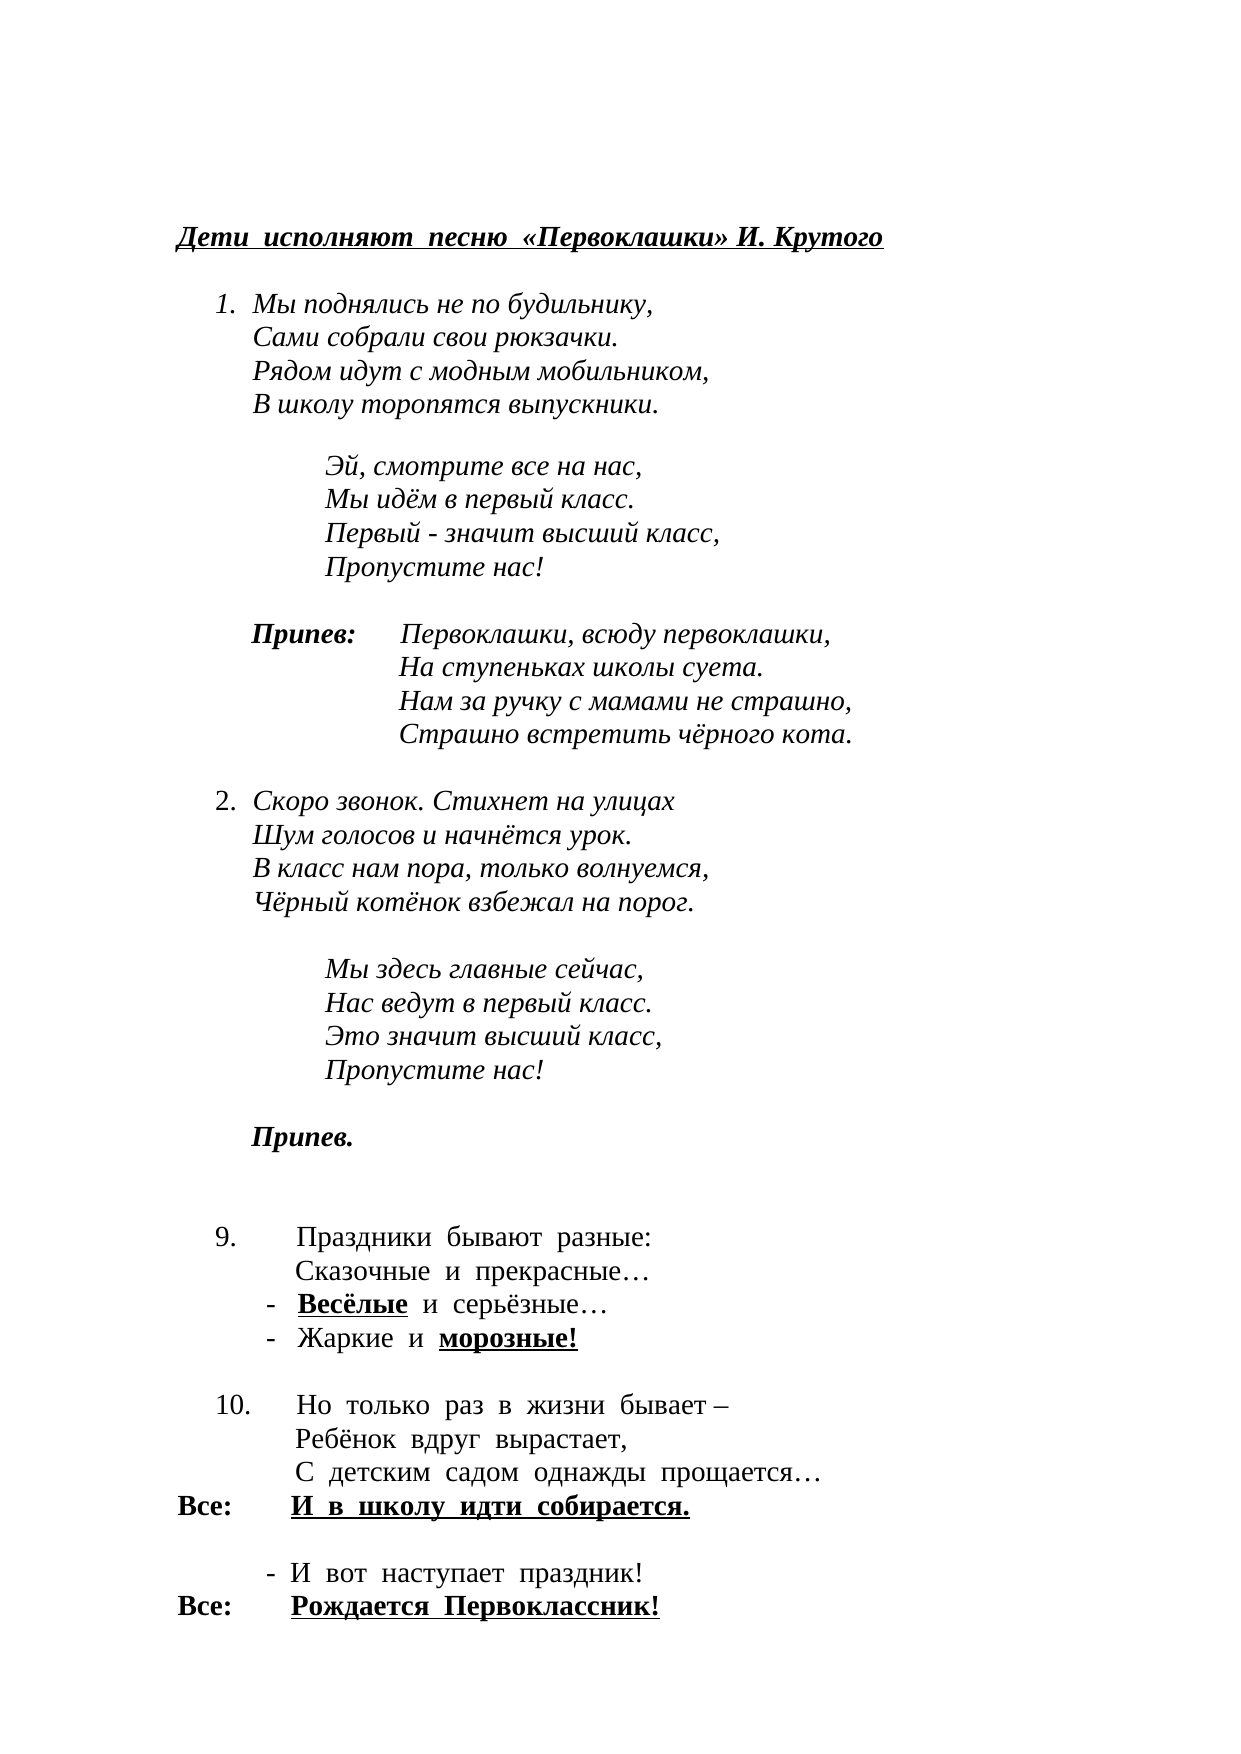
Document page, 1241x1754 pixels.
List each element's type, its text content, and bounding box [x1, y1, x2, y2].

text Дети исполняют песню «Первоклашки» И. Крутого [177, 219, 1152, 252]
text Все: Рождается Первоклассник! [177, 1588, 1152, 1622]
text Сказочные и прекрасные… [266, 1253, 1152, 1287]
text Мы здесь главные сейчас, Нас ведут в первый класс. Это значит высший класс, Пропустите нас! [325, 951, 1152, 1085]
list Праздники бывают разные: [215, 1219, 1152, 1253]
list Но только раз в жизни бывает – [215, 1387, 1152, 1421]
text Припев: Первоклашки, всюду первоклашки, На ступеньках школы суета. Нам за ручку с мамами не страшно, Страшно встретить чёрного кота. [251, 616, 1152, 750]
list Скоро звонок. Стихнет на улицах Шум голосов и начнётся урок. В класс нам пора, только волнуемся, Чёрный котёнок взбежал на порог. [215, 783, 1152, 918]
text Эй, смотрите все на нас, Мы идём в первый класс. Первый - значит высший класс, Пропустите нас! [325, 448, 1152, 582]
text Ребёнок вдруг вырастает, [266, 1421, 1152, 1454]
text - Жаркие и морозные! [266, 1320, 1152, 1354]
text Все: И в школу идти собирается. [177, 1488, 1152, 1521]
text - Весёлые и серьёзные… [266, 1287, 1152, 1320]
list Мы поднялись не по будильнику, Сами собрали свои рюкзачки. Рядом идут с модным мобильником, В школу торопятся выпускники. [215, 286, 1152, 448]
text С детским садом однажды прощается… [266, 1454, 1152, 1488]
text Припев. [251, 1119, 1152, 1152]
text - И вот наступает праздник! [266, 1555, 1152, 1588]
